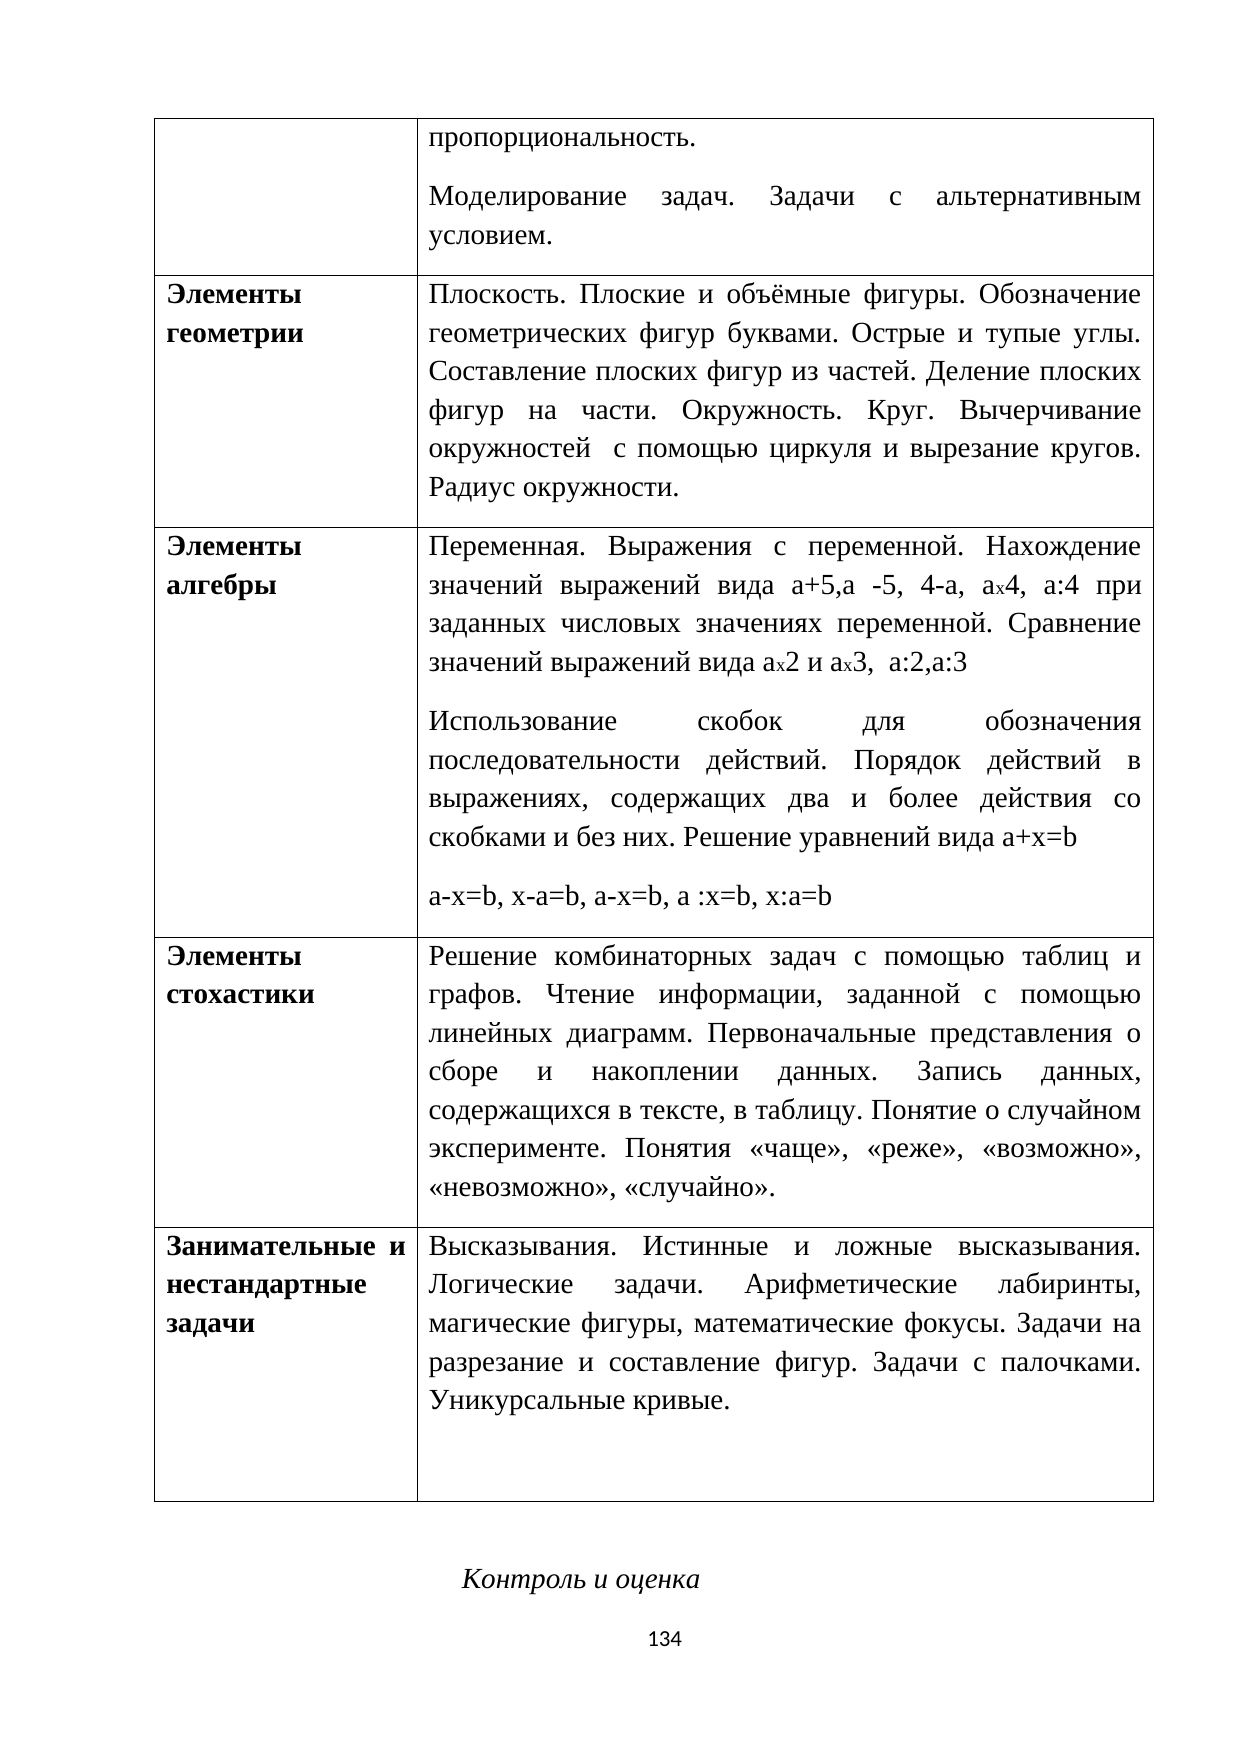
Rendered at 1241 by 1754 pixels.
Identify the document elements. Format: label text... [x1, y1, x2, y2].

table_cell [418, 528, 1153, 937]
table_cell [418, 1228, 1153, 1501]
text Контроль и оценка [177, 1562, 1152, 1595]
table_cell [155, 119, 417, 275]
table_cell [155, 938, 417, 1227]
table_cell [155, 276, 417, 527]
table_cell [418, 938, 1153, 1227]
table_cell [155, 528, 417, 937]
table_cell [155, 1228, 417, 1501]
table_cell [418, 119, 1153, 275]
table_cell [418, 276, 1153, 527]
